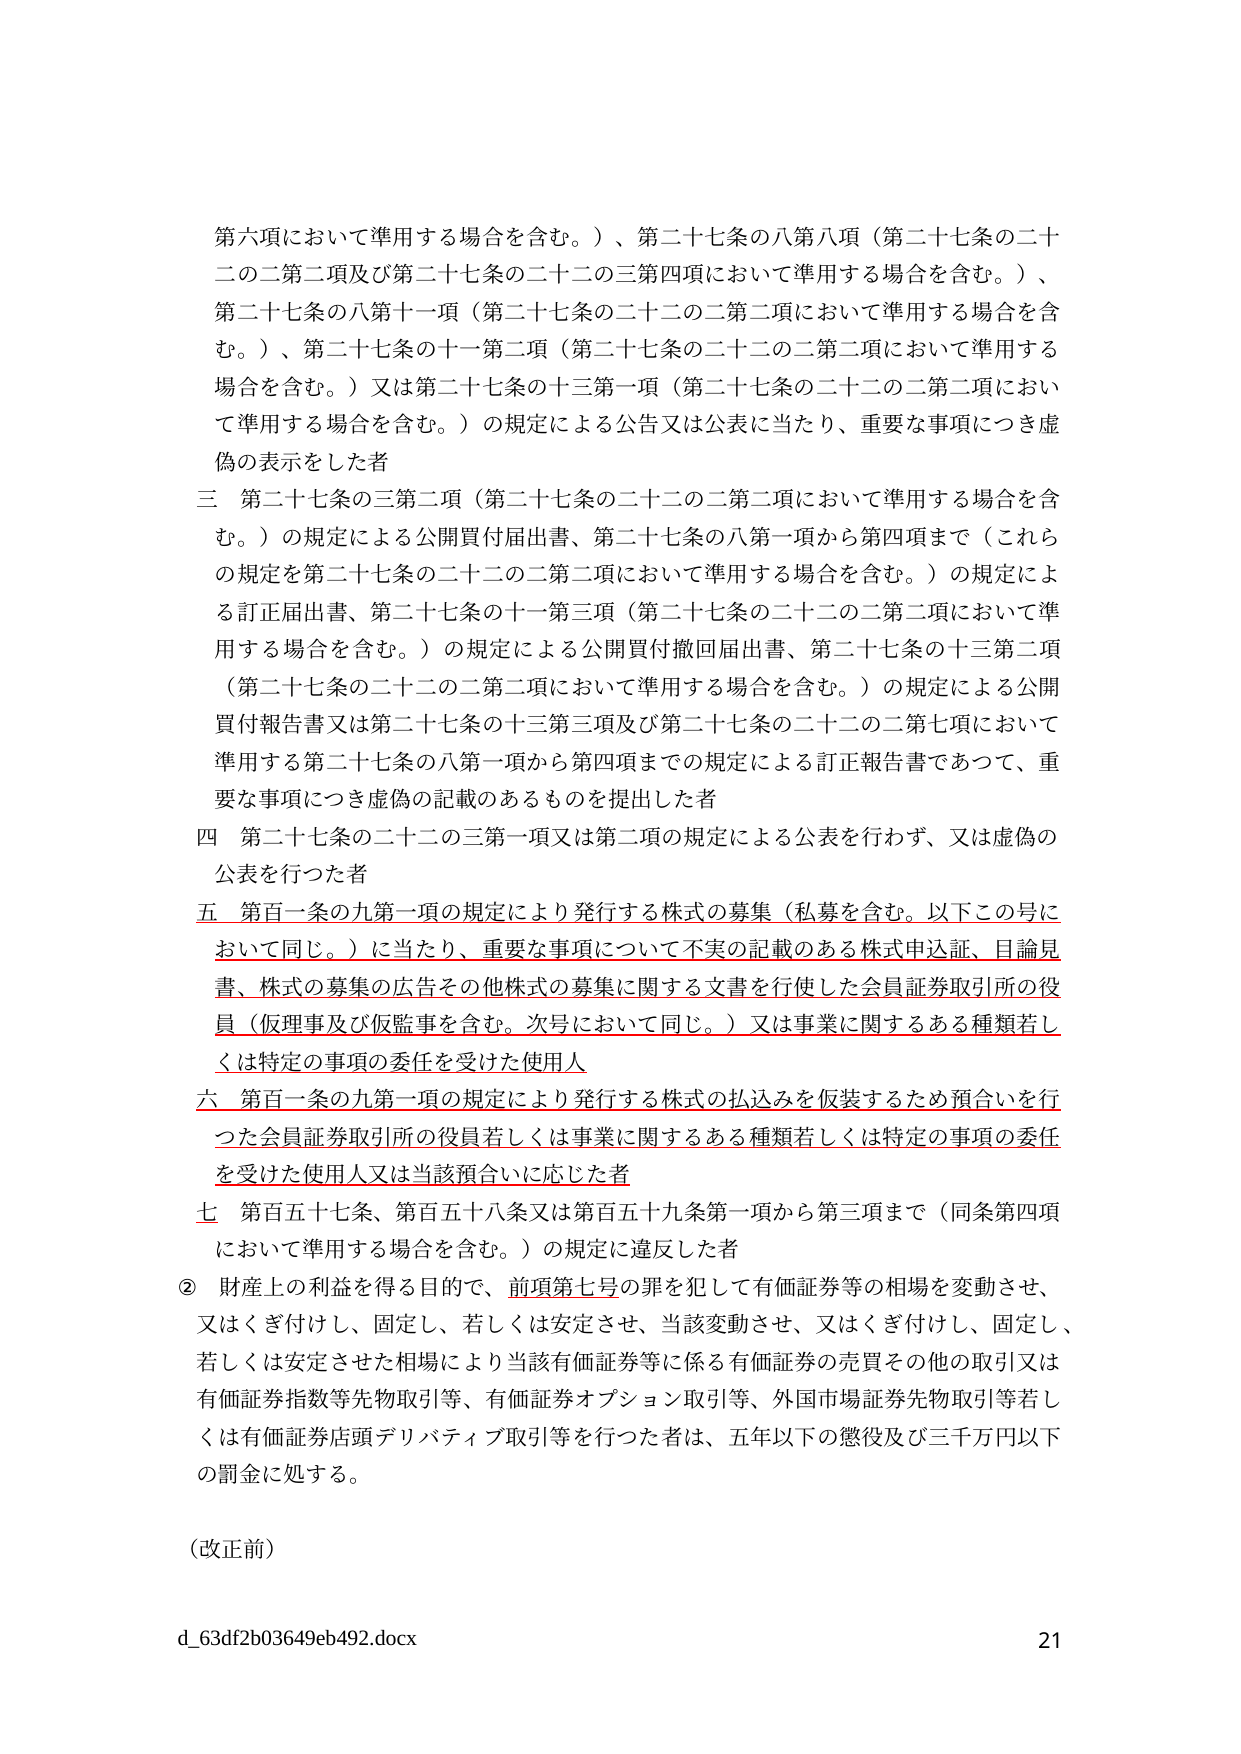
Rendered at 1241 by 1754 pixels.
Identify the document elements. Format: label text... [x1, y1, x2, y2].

text 五 第百一条の九第一項の規定により発行する株式の募集（私募を含む。以下この号において同じ。）に当たり、重要な事項について不実の記載のある株式申込証、目論見書、株式の募集の広告その他株式の募集に関する文書を行使した会員証券取引所の役員（仮理事及び仮監事を含む。次号において同じ。）又は事業に関するある種類若しくは特定の事項の委任を受けた使用人 [196, 892, 1063, 1079]
text （改正前） [177, 1529, 1063, 1567]
text 六 第百一条の九第一項の規定により発行する株式の払込みを仮装するため預合いを行つた会員証券取引所の役員若しくは事業に関するある種類若しくは特定の事項の委任を受けた使用人又は当該預合いに応じた者 [196, 1079, 1063, 1192]
text 七 第百五十七条、第百五十八条又は第百五十九条第一項から第三項まで（同条第四項において準用する場合を含む。）の規定に違反した者 [196, 1192, 1063, 1267]
text ② 財産上の利益を得る目的で、前項第七号の罪を犯して有価証券等の相場を変動させ、又はくぎ付けし、固定し、若しくは安定させ、当該変動させ、又はくぎ付けし、固定し、若しくは安定させた相場により当該有価証券等に係る有価証券の売買その他の取引又は有価証券指数等先物取引等、有価証券オプション取引等、外国市場証券先物取引等若しくは有価証券店頭デリバティブ取引等を行つた者は、五年以下の懲役及び三千万円以下の罰金に処する。 [177, 1267, 1063, 1492]
text 四 第二十七条の二十二の三第一項又は第二項の規定による公表を行わず、又は虚偽の公表を行つた者 [196, 817, 1063, 892]
text 三 第二十七条の三第二項（第二十七条の二十二の二第二項において準用する場合を含む。）の規定による公開買付届出書、第二十七条の八第一項から第四項まで（これらの規定を第二十七条の二十二の二第二項において準用する場合を含む。）の規定による訂正届出書、第二十七条の十一第三項（第二十七条の二十二の二第二項において準用する場合を含む。）の規定による公開買付撤回届出書、第二十七条の十三第二項（第二十七条の二十二の二第二項において準用する場合を含む。）の規定による公開買付報告書又は第二十七条の十三第三項及び第二十七条の二十二の二第七項において準用する第二十七条の八第一項から第四項までの規定による訂正報告書であつて、重要な事項につき虚偽の記載のあるものを提出した者 [196, 479, 1063, 817]
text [196, 217, 1063, 479]
